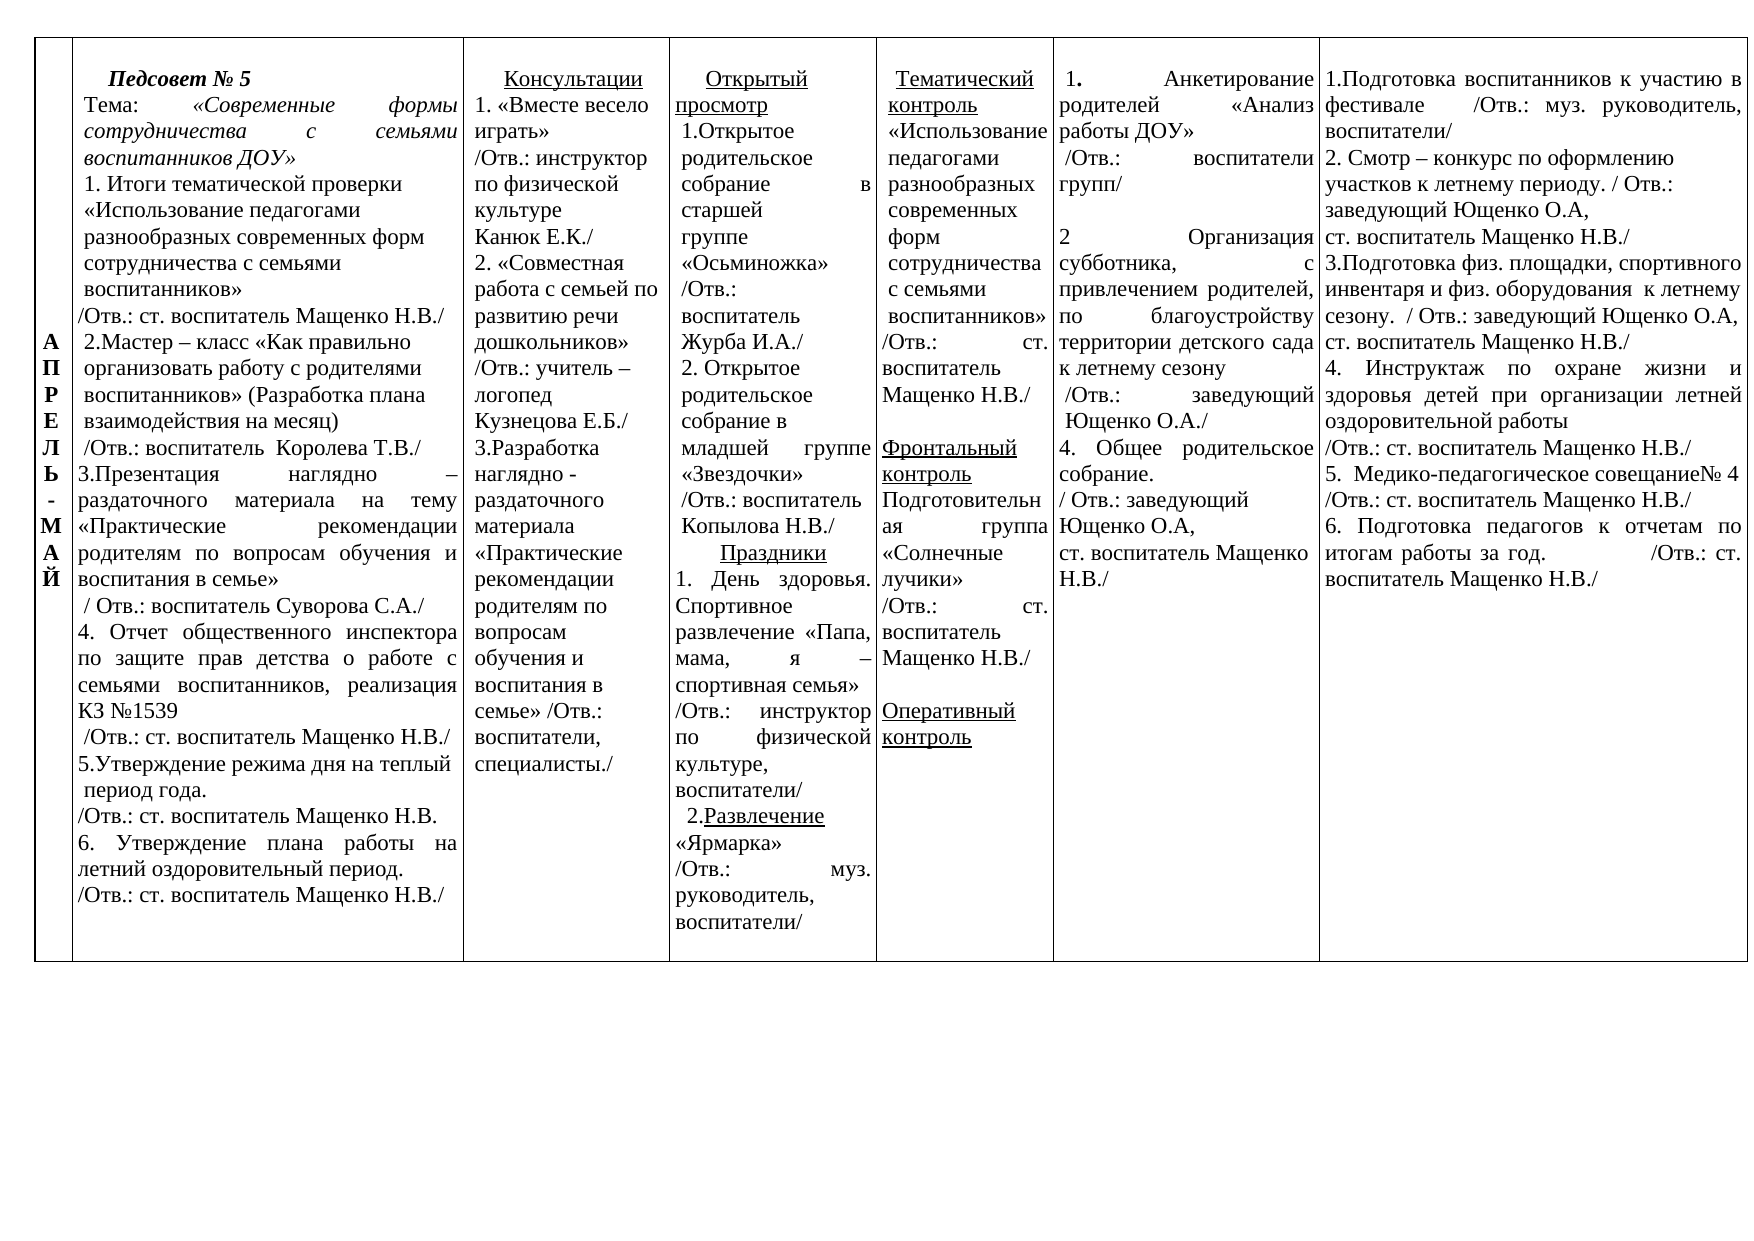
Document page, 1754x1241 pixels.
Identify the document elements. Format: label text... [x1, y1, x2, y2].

table_cell 1.Подготовка воспитанников к участию в фестивале /Отв.: муз. руководитель, воспитатели/ 2. Смотр – конкурс по оформлению участков к летнему периоду. / Отв.: заведующий Ющенко О.А, ст. воспитатель Мащенко Н.В./ 3.Подготовка физ. площадки, спортивного инвентаря и физ. оборудования к летнему сезону. / Отв.: заведующий Ющенко О.А, ст. воспитатель Мащенко Н.В./ 4. Инструктаж по охране жизни и здоровья детей при организации летней оздоровительной работы /Отв.: ст. воспитатель Мащенко Н.В./ 5. Медико-педагогическое совещание№ 4 /Отв.: ст. воспитатель Мащенко Н.В./ 6. Подготовка педагогов к отчетам по итогам работы за год. /Отв.: ст. воспитатель Мащенко Н.В./ [1320, 38, 1747, 961]
table_cell Педсовет № 5 Тема: «Современные формы сотрудничества с семьями воспитанников ДОУ» 1. Итоги тематической проверки «Использование педагогами разнообразных современных форм сотрудничества с семьями воспитанников» /Отв.: ст. воспитатель Мащенко Н.В./ 2.Мастер – класс «Как правильно организовать работу с родителями воспитанников» (Разработка плана взаимодействия на месяц) /Отв.: воспитатель Королева Т.В./ 3.Презентация наглядно – раздаточного материала на тему «Практические рекомендации родителям по вопросам обучения и воспитания в семье» / Отв.: воспитатель Суворова С.А./ 4. Отчет общественного инспектора по защите прав детства о работе с семьями воспитанников, реализация КЗ №1539 /Отв.: ст. воспитатель Мащенко Н.В./ 5.Утверждение режима дня на теплый период года. /Отв.: ст. воспитатель Мащенко Н.В. 6. Утверждение плана работы на летний оздоровительный период. /Отв.: ст. воспитатель Мащенко Н.В./ [73, 38, 463, 961]
table_cell АП Р ЕЛЬ - МАЙ [36, 38, 72, 961]
table_cell Тематический контроль «Использование педагогами разнообразных современных форм сотрудничества с семьями воспитанников» /Отв.: ст. воспитатель Мащенко Н.В./ Фронтальный контроль Подготовительная группа «Солнечные лучики» /Отв.: ст. воспитатель Мащенко Н.В./ Оперативный контроль [877, 38, 1053, 961]
table_cell Консультации 1. «Вместе весело играть» /Отв.: инструктор по физической культуре Канюк Е.К./ 2. «Совместная работа с семьей по развитию речи дошкольников» /Отв.: учитель – логопед Кузнецова Е.Б./ 3.Разработка наглядно - раздаточного материала «Практические рекомендации родителям по вопросам обучения и воспитания в семье» /Отв.: воспитатели, специалисты./ [464, 38, 669, 961]
table_cell 1. Анкетирование родителей «Анализ работы ДОУ» /Отв.: воспитатели групп/ 2 Организация субботника, с привлечением родителей, по благоустройству территории детского сада к летнему сезону /Отв.: заведующий Ющенко О.А./ 4. Общее родительское собрание. / Отв.: заведующий Ющенко О.А, ст. воспитатель Мащенко Н.В./ [1054, 38, 1319, 961]
table_cell Открытый просмотр 1.Открытое родительское собрание в старшей группе «Осьминожка» /Отв.: воспитатель Журба И.А./ 2. Открытое родительское собрание в младшей группе «Звездочки» /Отв.: воспитатель Копылова Н.В./ Праздники 1. День здоровья. Спортивное развлечение «Папа, мама, я – спортивная семья» /Отв.: инструктор по физической культуре, воспитатели/ 2.Развлечение «Ярмарка» /Отв.: муз. руководитель, воспитатели/ [670, 38, 876, 961]
